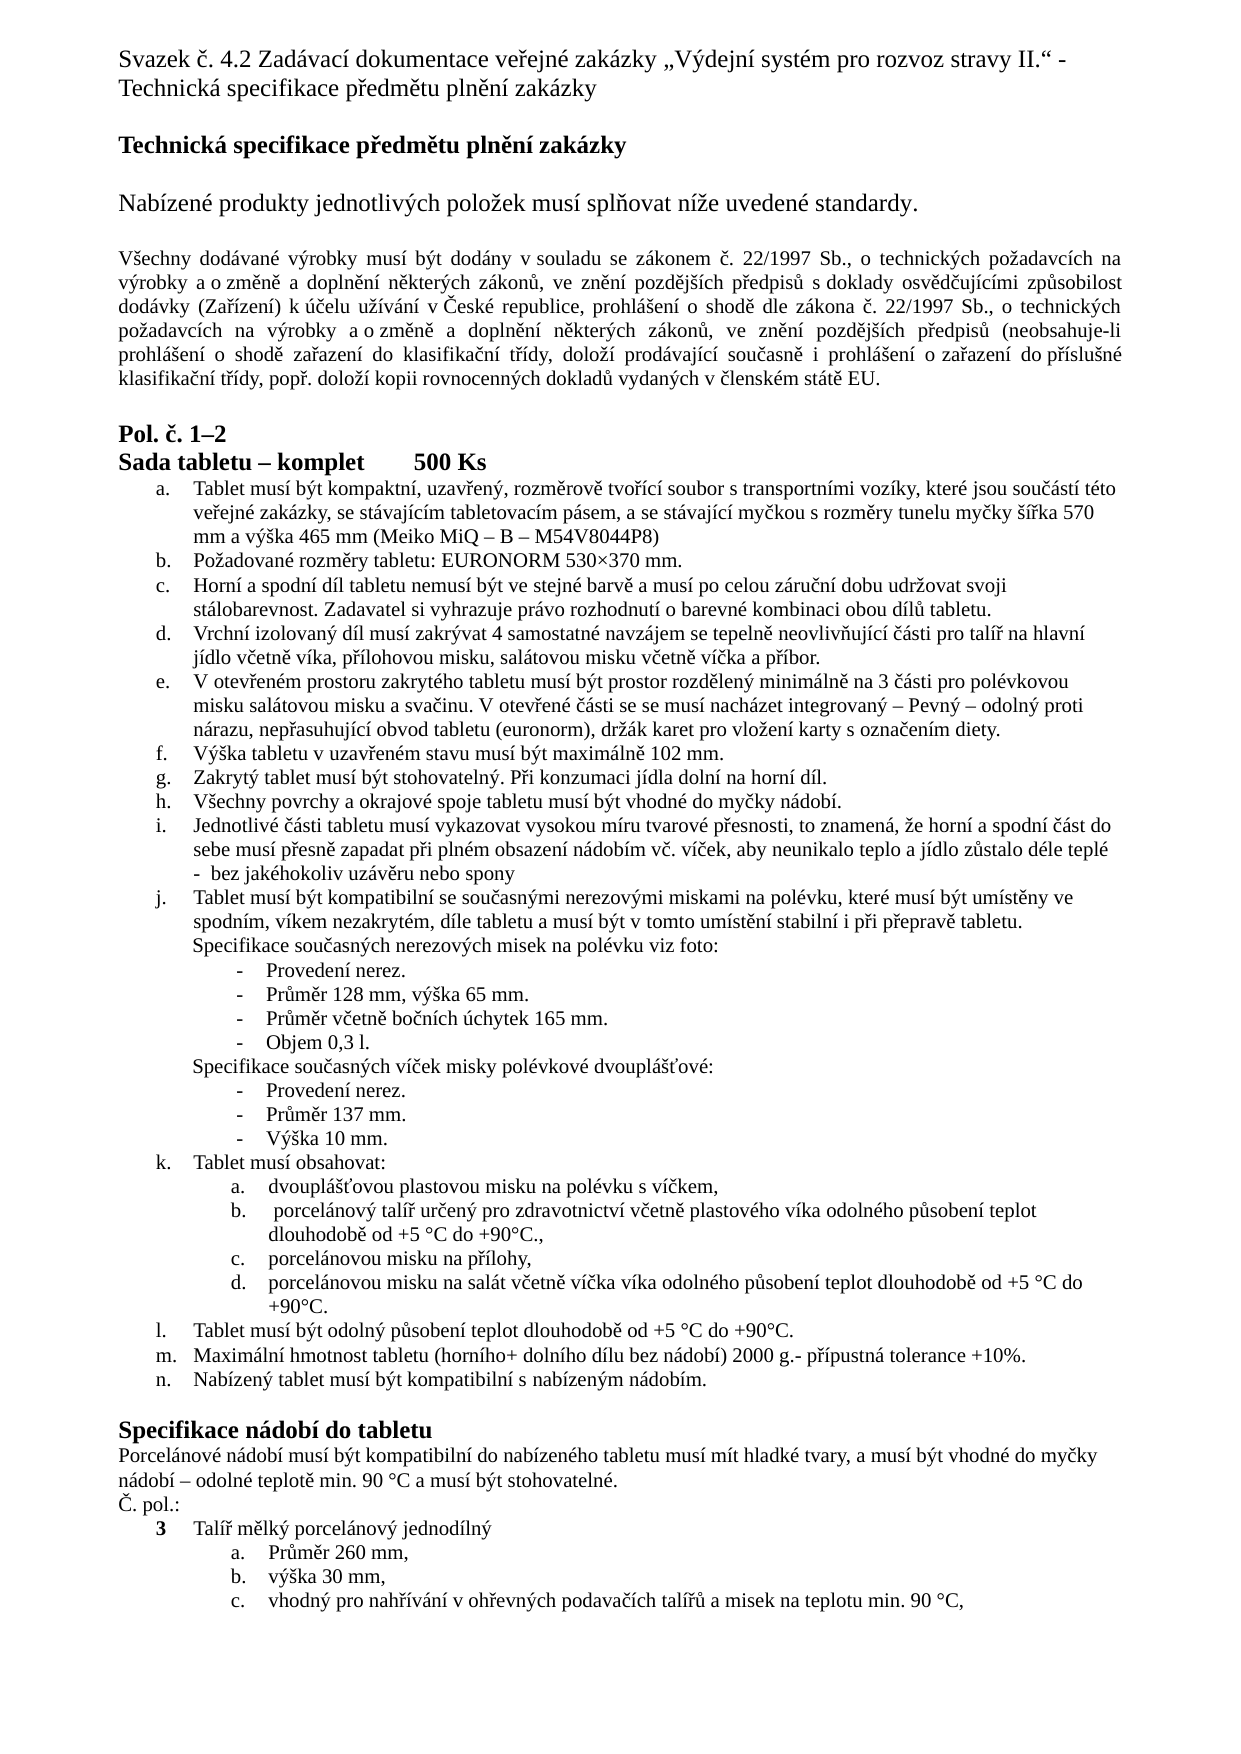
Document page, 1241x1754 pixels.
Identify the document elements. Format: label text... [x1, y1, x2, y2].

list Provedení nerez. [236, 1078, 1122, 1102]
list Tablet musí být kompatibilní se současnými nerezovými miskami na polévku, které musí být umístěny ve spodním, víkem nezakrytém, díle tabletu a musí být v tomto umístění stabilní i při přepravě tabletu. [156, 885, 1122, 933]
list Průměr 260 mm, [231, 1540, 1122, 1564]
list Průměr 137 mm. [236, 1102, 1122, 1126]
text Technická specifikace předmětu plnění zakázky [118, 131, 1122, 159]
text Porcelánové nádobí musí být kompatibilní do nabízeného tabletu musí mít hladké tvary, a musí být vhodné do myčky nádobí – odolné teplotě min. 90 °C a musí být stohovatelné. [118, 1443, 1122, 1492]
list výška 30 mm, [231, 1564, 1122, 1588]
list Vrchní izolovaný díl musí zakrývat 4 samostatné navzájem se tepelně neovlivňující části pro talíř na hlavní jídlo včetně víka, přílohovou misku, salátovou misku včetně víčka a příbor. [156, 621, 1122, 669]
text Nabízené produkty jednotlivých položek musí splňovat níže uvedené standardy. [118, 188, 1122, 217]
list porcelánový talíř určený pro zdravotnictví včetně plastového víka odolného působení teplot dlouhodobě od +5 °C do +90°C., [231, 1198, 1122, 1246]
text Č. pol.: [118, 1492, 1122, 1516]
list Horní a spodní díl tabletu nemusí být ve stejné barvě a musí po celou záruční dobu udržovat svoji stálobarevnost. Zadavatel si vyhrazuje právo rozhodnutí o barevné kombinaci obou dílů tabletu. [156, 572, 1122, 621]
list Požadované rozměry tabletu: EURONORM 530×370 mm. [156, 548, 1122, 572]
list Specifikace současných víček misky polévkové dvouplášťové: [192, 1054, 1122, 1078]
list porcelánovou misku na salát včetně víčka víka odolného působení teplot dlouhodobě od +5 °C do +90°C. [231, 1270, 1122, 1318]
text Sada tabletu – komplet 500 Ks [118, 447, 1122, 476]
text Všechny dodávané výrobky musí být dodány v souladu se zákonem č. 22/1997 Sb., o technických požadavcích na výrobky a o změně a doplnění některých zákonů, ve znění pozdějších předpisů s doklady osvědčujícími způsobilost dodávky (Zařízení) k účelu užívání v České republice, prohlášení o shodě dle zákona č. 22/1997 Sb., o technických požadavcích na výrobky a o změně a doplnění některých zákonů, ve znění pozdějších předpisů (neobsahuje-li prohlášení o shodě zařazení do klasifikační třídy, doloží prodávající současně i prohlášení o zařazení do příslušné klasifikační třídy, popř. doloží kopii rovnocenných dokladů vydaných v členském státě EU. [118, 246, 1122, 390]
text Specifikace nádobí do tabletu [118, 1415, 1122, 1443]
list Tablet musí být kompaktní, uzavřený, rozměrově tvořící soubor s transportními vozíky, které jsou součástí této veřejné zakázky, se stávajícím tabletovacím pásem, a se stávající myčkou s rozměry tunelu myčky šířka 570 mm a výška 465 mm (Meiko MiQ – B – M54V8044P8) [156, 476, 1122, 548]
list Zakrytý tablet musí být stohovatelný. Při konzumaci jídla dolní na horní díl. [156, 765, 1122, 789]
list Jednotlivé části tabletu musí vykazovat vysokou míru tvarové přesnosti, to znamená, že horní a spodní část do sebe musí přesně zapadat při plném obsazení nádobím vč. víček, aby neunikalo teplo a jídlo zůstalo déle teplé - bez jakéhokoliv uzávěru nebo spony [156, 813, 1122, 885]
list Tablet musí být odolný působení teplot dlouhodobě od +5 °C do +90°C. [156, 1318, 1122, 1342]
list Tablet musí obsahovat: [156, 1150, 1122, 1174]
list Všechny povrchy a okrajové spoje tabletu musí být vhodné do myčky nádobí. [156, 789, 1122, 813]
list dvouplášťovou plastovou misku na polévku s víčkem, [231, 1174, 1122, 1198]
list Talíř mělký porcelánový jednodílný [156, 1516, 1122, 1540]
list Výška 10 mm. [236, 1126, 1122, 1150]
list porcelánovou misku na přílohy, [231, 1246, 1122, 1270]
list Maximální hmotnost tabletu (horního+ dolního dílu bez nádobí) 2000 g.- přípustná tolerance +10%. [156, 1342, 1122, 1367]
list Výška tabletu v uzavřeném stavu musí být maximálně 102 mm. [156, 741, 1122, 765]
list Objem 0,3 l. [236, 1030, 1122, 1054]
text Pol. č. 1–2 [118, 419, 1122, 447]
list V otevřeném prostoru zakrytého tabletu musí být prostor rozdělený minimálně na 3 části pro polévkovou misku salátovou misku a svačinu. V otevřené části se se musí nacházet integrovaný – Pevný – odolný proti nárazu, nepřasuhující obvod tabletu (euronorm), držák karet pro vložení karty s označením diety. [156, 669, 1122, 741]
list Nabízený tablet musí být kompatibilní s nabízeným nádobím. [156, 1367, 1122, 1391]
list Provedení nerez. [236, 957, 1122, 982]
list Průměr 128 mm, výška 65 mm. [236, 982, 1122, 1006]
list vhodný pro nahřívání v ohřevných podavačích talířů a misek na teplotu min. 90 °C, [231, 1588, 1122, 1612]
list Specifikace současných nerezových misek na polévku viz foto: [192, 933, 1122, 957]
list Průměr včetně bočních úchytek 165 mm. [236, 1006, 1122, 1030]
